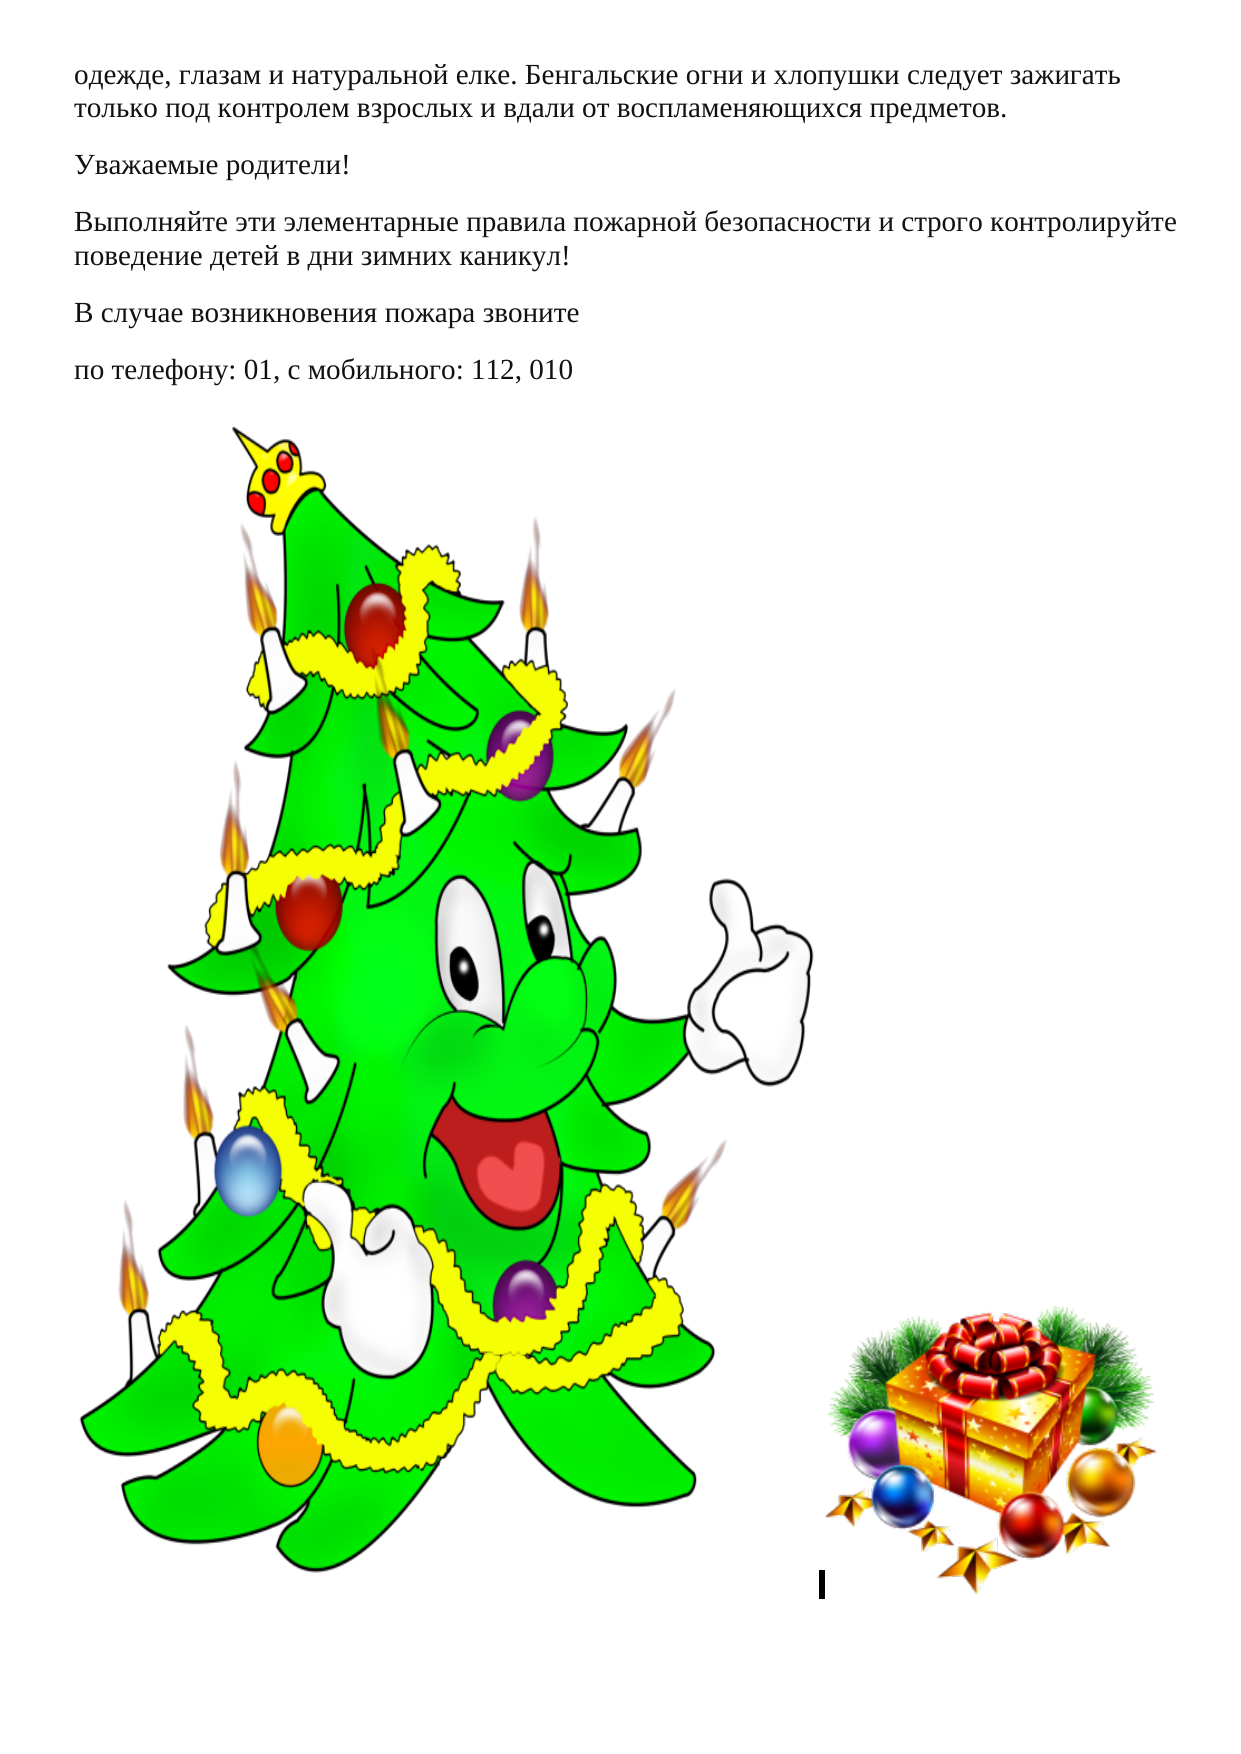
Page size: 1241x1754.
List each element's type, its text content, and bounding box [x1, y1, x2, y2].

picture [825, 1306, 1157, 1594]
text В случае возникновения пожара звоните [74, 295, 1181, 328]
text Выполняйте эти элементарные правила пожарной безопасности и строго контролируйте поведение детей в дни зимних каникул! [74, 204, 1181, 272]
picture [73, 408, 820, 1594]
text Уважаемые родители! [74, 147, 1181, 181]
text по телефону: 01, с мобильного: 112, 010 [74, 352, 1181, 386]
text одежде, глазам и натуральной елке. Бенгальские огни и хлопушки следует зажигать только под контролем взрослых и вдали от воспламеняющихся предметов. [74, 57, 1181, 124]
